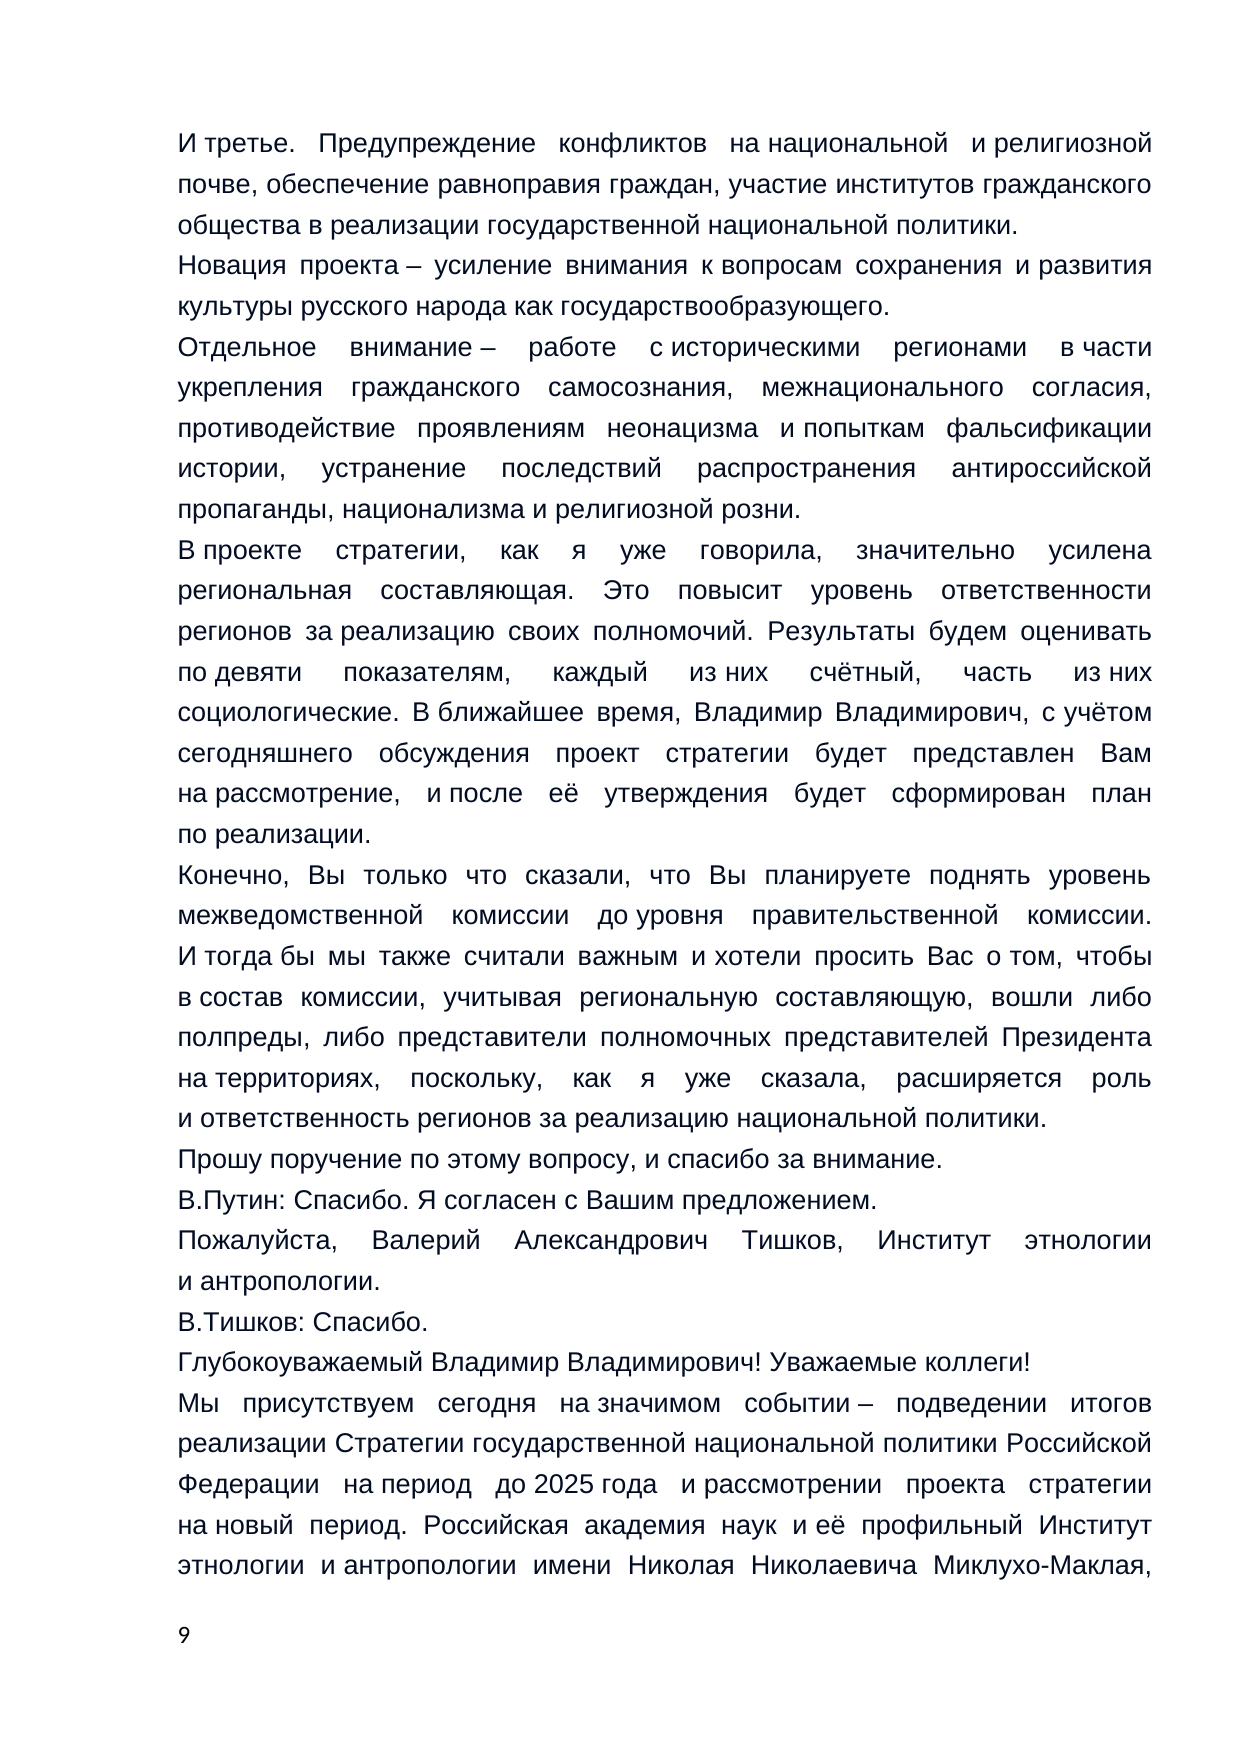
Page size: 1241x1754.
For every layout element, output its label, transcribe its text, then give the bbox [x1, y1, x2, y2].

text Прошу поручение по этому вопросу, и спасибо за внимание. [177, 1134, 1152, 1174]
text И третье. Предупреждение конфликтов на национальной и религиозной почве, обеспечение равноправия граждан, участие институтов гражданского общества в реализации государственной национальной политики. [177, 118, 1152, 240]
text Отдельное внимание – работе с историческими регионами в части укрепления гражданского самосознания, межнационального согласия, противодействие проявлениям неонацизма и попыткам фальсификации истории, устранение последствий распространения антироссийской пропаганды, национализма и религиозной розни. [177, 321, 1152, 524]
text Пожалуйста, Валерий Александрович Тишков, Институт этнологии и антропологии. [177, 1215, 1152, 1296]
text В.Путин: Спасибо. Я согласен с Вашим предложением. [177, 1174, 1152, 1215]
text Новация проекта – усиление внимания к вопросам сохранения и развития культуры русского народа как государствообразующего. [177, 240, 1152, 321]
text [177, 1377, 1152, 1581]
text Глубокоуважаемый Владимир Владимирович! Уважаемые коллеги! [177, 1337, 1152, 1377]
text Конечно, Вы только что сказали, что Вы планируете поднять уровень межведомственной комиссии до уровня правительственной комиссии. И тогда бы мы также считали важным и хотели просить Вас о том, чтобы в состав комиссии, учитывая региональную составляющую, вошли либо полпреды, либо представители полномочных представителей Президента на территориях, поскольку, как я уже сказала, расширяется роль и ответственность регионов за реализацию национальной политики. [177, 849, 1152, 1134]
text В проекте стратегии, как я уже говорила, значительно усилена региональная составляющая. Это повысит уровень ответственности регионов за реализацию своих полномочий. Результаты будем оценивать по девяти показателям, каждый из них счётный, часть из них социологические. В ближайшее время, Владимир Владимирович, с учётом сегодняшнего обсуждения проект стратегии будет представлен Вам на рассмотрение, и после её утверждения будет сформирован план по реализации. [177, 524, 1152, 849]
text В.Тишков: Спасибо. [177, 1296, 1152, 1337]
